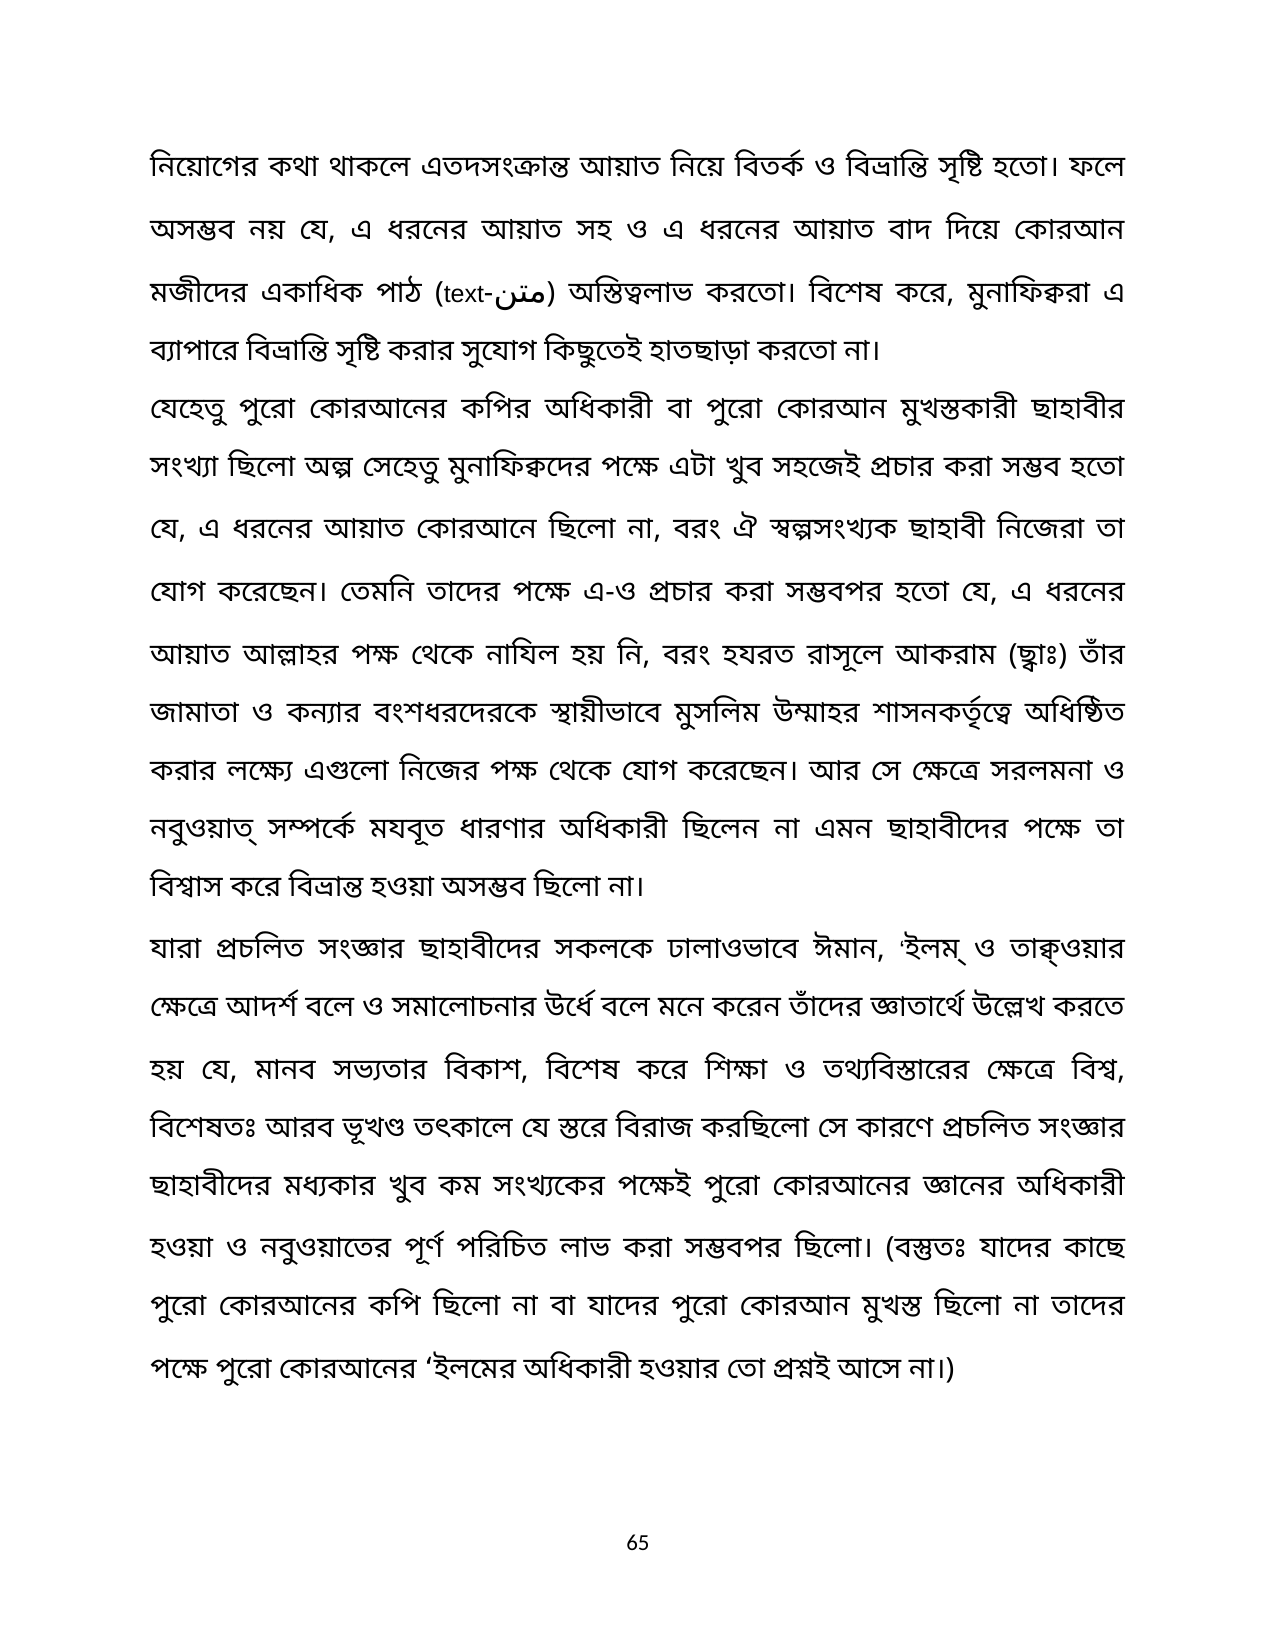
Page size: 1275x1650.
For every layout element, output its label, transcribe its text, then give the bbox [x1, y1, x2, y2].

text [150, 150, 1125, 372]
text যারা প্রচলিত সংজ্ঞার ছাহাবীদের সকলকে ঢালাওভাবে ঈমান, ‘ইলম্ ও তাক্ব্ওয়ার ক্ষেত্রে আদর্শ বলে ও সমালোচনার উর্ধে বলে মনে করেন তাঁদের জ্ঞাতার্থে উল্লেখ করতে হয় যে, মানব সভ্যতার বিকাশ, বিশেষ করে শিক্ষা ও তথ্যবিস্তারের ক্ষেত্রে বিশ্ব, বিশেষতঃ আরব ভূখণ্ড তৎকালে যে স্তরে বিরাজ করছিলো সে কারণে প্রচলিত সংজ্ঞার ছাহাবীদের মধ্যকার খুব কম সংখ্যকের পক্ষেই পুরো কোরআনের জ্ঞানের অধিকারী হওয়া ও নবুওয়াতের পূর্ণ পরিচিত লাভ করা সম্ভবপর ছিলো। (বস্তুতঃ যাদের কাছে পুরো কোরআনের কপি ছিলো না বা যাদের পুরো কোরআন মুখস্ত ছিলো না তাদের পক্ষে পুরো কোরআনের ‘ইলমের অধিকারী হওয়ার তো প্রশ্নই আসে না।) [150, 927, 1125, 1391]
text যেহেতু পুরো কোরআনের কপির অধিকারী বা পুরো কোরআন মুখস্তকারী ছাহাবীর সংখ্যা ছিলো অল্প সেহেতু মুনাফিক্বদের পক্ষে এটা খুব সহজেই প্রচার করা সম্ভব হতো যে, এ ধরনের আয়াত কোরআনে ছিলো না, বরং ঐ স্বল্পসংখ্যক ছাহাবী নিজেরা তা যোগ করেছেন। তেমনি তাদের পক্ষে এ-ও প্রচার করা সম্ভবপর হতো যে, এ ধরনের আয়াত আল্লাহর পক্ষ থেকে নাযিল হয় নি, বরং হযরত রাসূলে আকরাম (ছ্বাঃ) তাঁর জামাতা ও কন্যার বংশধরদেরকে স্থায়ীভাবে মুসলিম উম্মাহর শাসনকর্তৃত্বে অধিষ্ঠিত করার লক্ষ্যে এগুলো নিজের পক্ষ থেকে যোগ করেছেন। আর সে ক্ষেত্রে সরলমনা ও নবুওয়াত্ সম্পর্কে মযবূত ধারণার অধিকারী ছিলেন না এমন ছাহাবীদের পক্ষে তা বিশ্বাস করে বিভ্রান্ত হওয়া অসম্ভব ছিলো না। [150, 391, 1125, 908]
